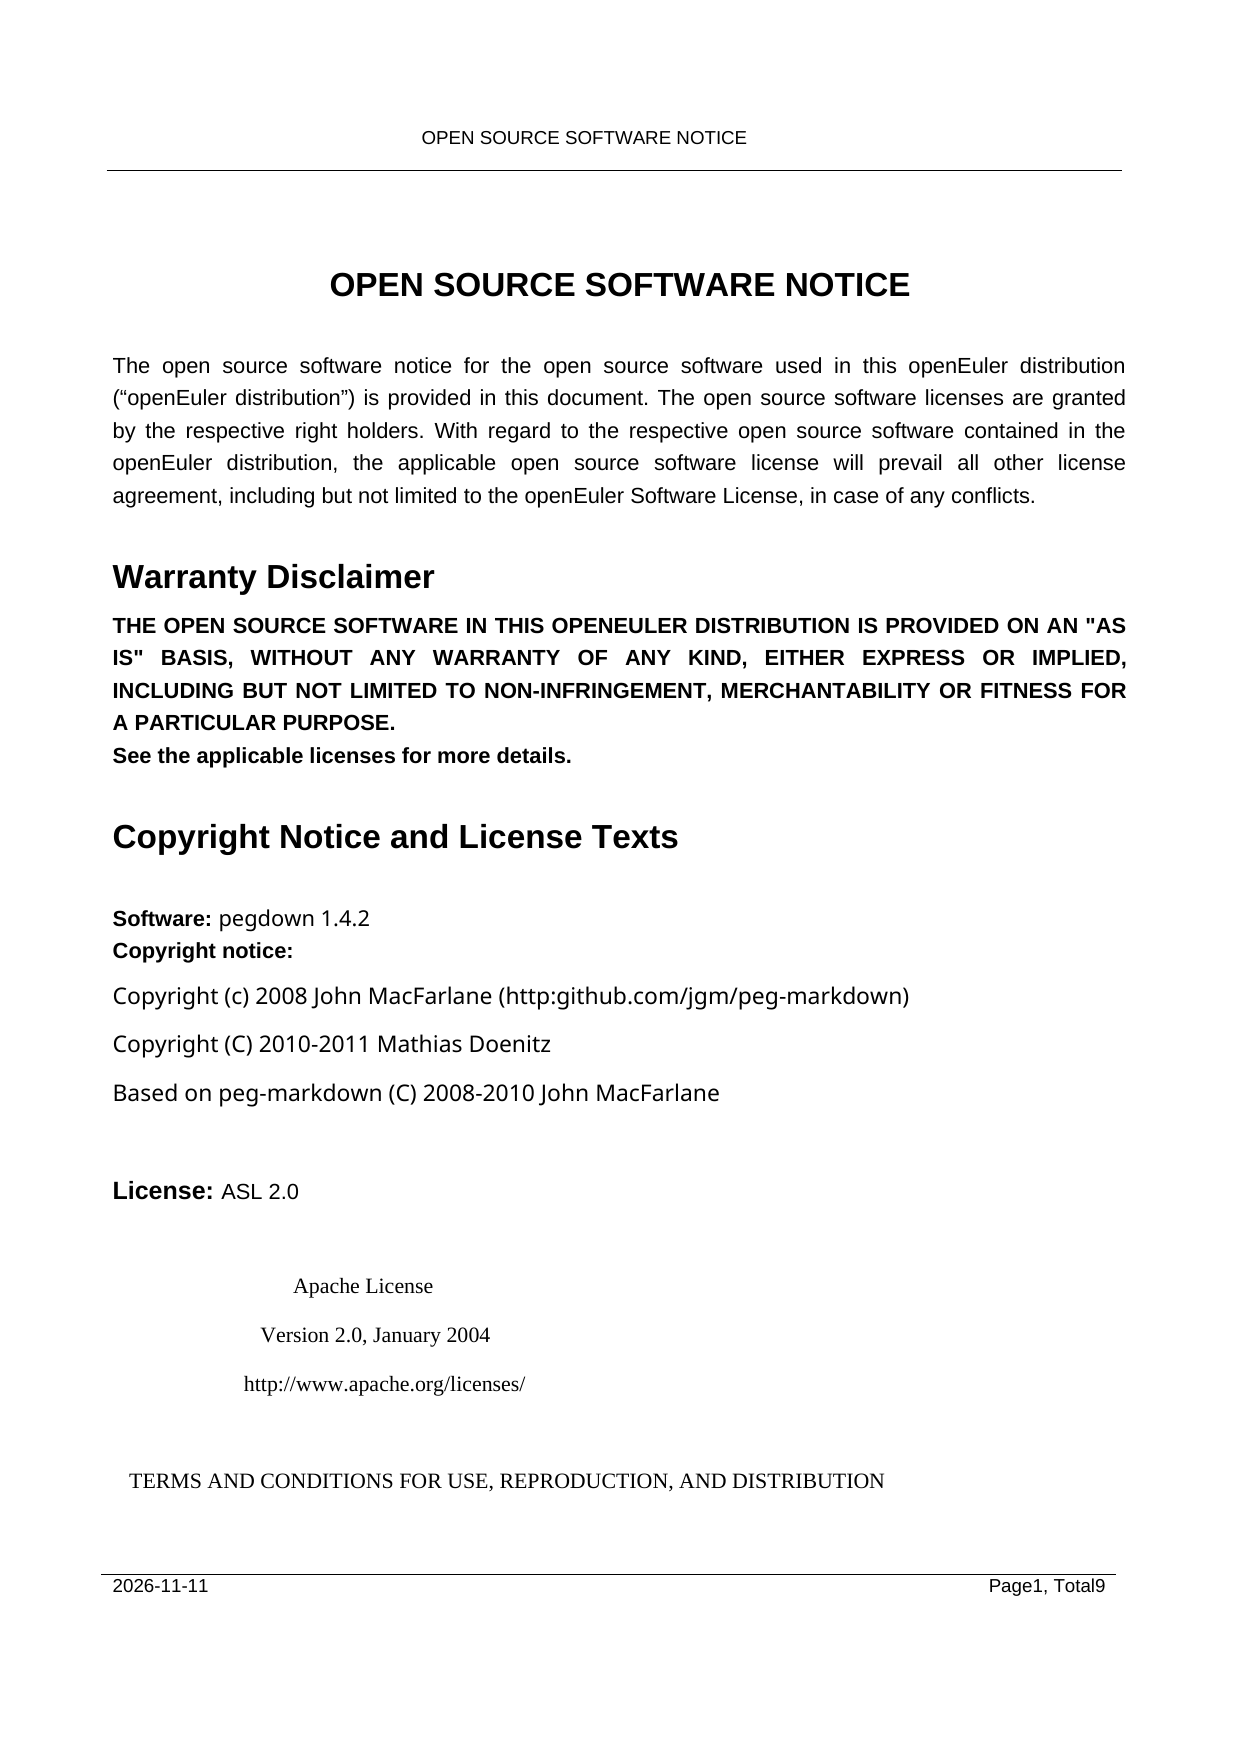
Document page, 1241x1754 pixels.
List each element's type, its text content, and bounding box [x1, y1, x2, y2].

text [112, 1221, 1128, 1497]
text Copyright Notice and License Texts [112, 804, 1128, 869]
text License: ASL 2.0 [112, 1174, 1128, 1207]
text Warranty Disclaimer [112, 544, 1128, 609]
text THE OPEN SOURCE SOFTWARE IN THIS OPENEULER DISTRIBUTION IS PROVIDED ON AN "AS IS" BASIS, WITHOUT ANY WARRANTY OF ANY KIND, EITHER EXPRESS OR IMPLIED, INCLUDING BUT NOT LIMITED TO NON-INFRINGEMENT, MERCHANTABILITY OR FITNESS FOR A PARTICULAR PURPOSE. See the applicable licenses for more details. [112, 609, 1128, 771]
text OPEN SOURCE SOFTWARE NOTICE [112, 251, 1128, 316]
text The open source software notice for the open source software used in this openEuler distribution (“openEuler distribution”) is provided in this document. The open source software licenses are granted by the respective right holders. With regard to the respective open source software contained in the openEuler distribution, the applicable open source software license will prevail all other license agreement, including but not limited to the openEuler Software License, in case of any conflicts. [112, 349, 1128, 511]
text Copyright (c) 2008 John MacFarlane (http:github.com/jgm/peg-markdown) Copyright (C) 2010-2011 Mathias Doenitz Based on peg-markdown (C) 2008-2010 John MacFarlane [112, 979, 1128, 1158]
text Copyright notice: [112, 934, 1128, 966]
text Software: pegdown 1.4.2 [112, 901, 1128, 934]
